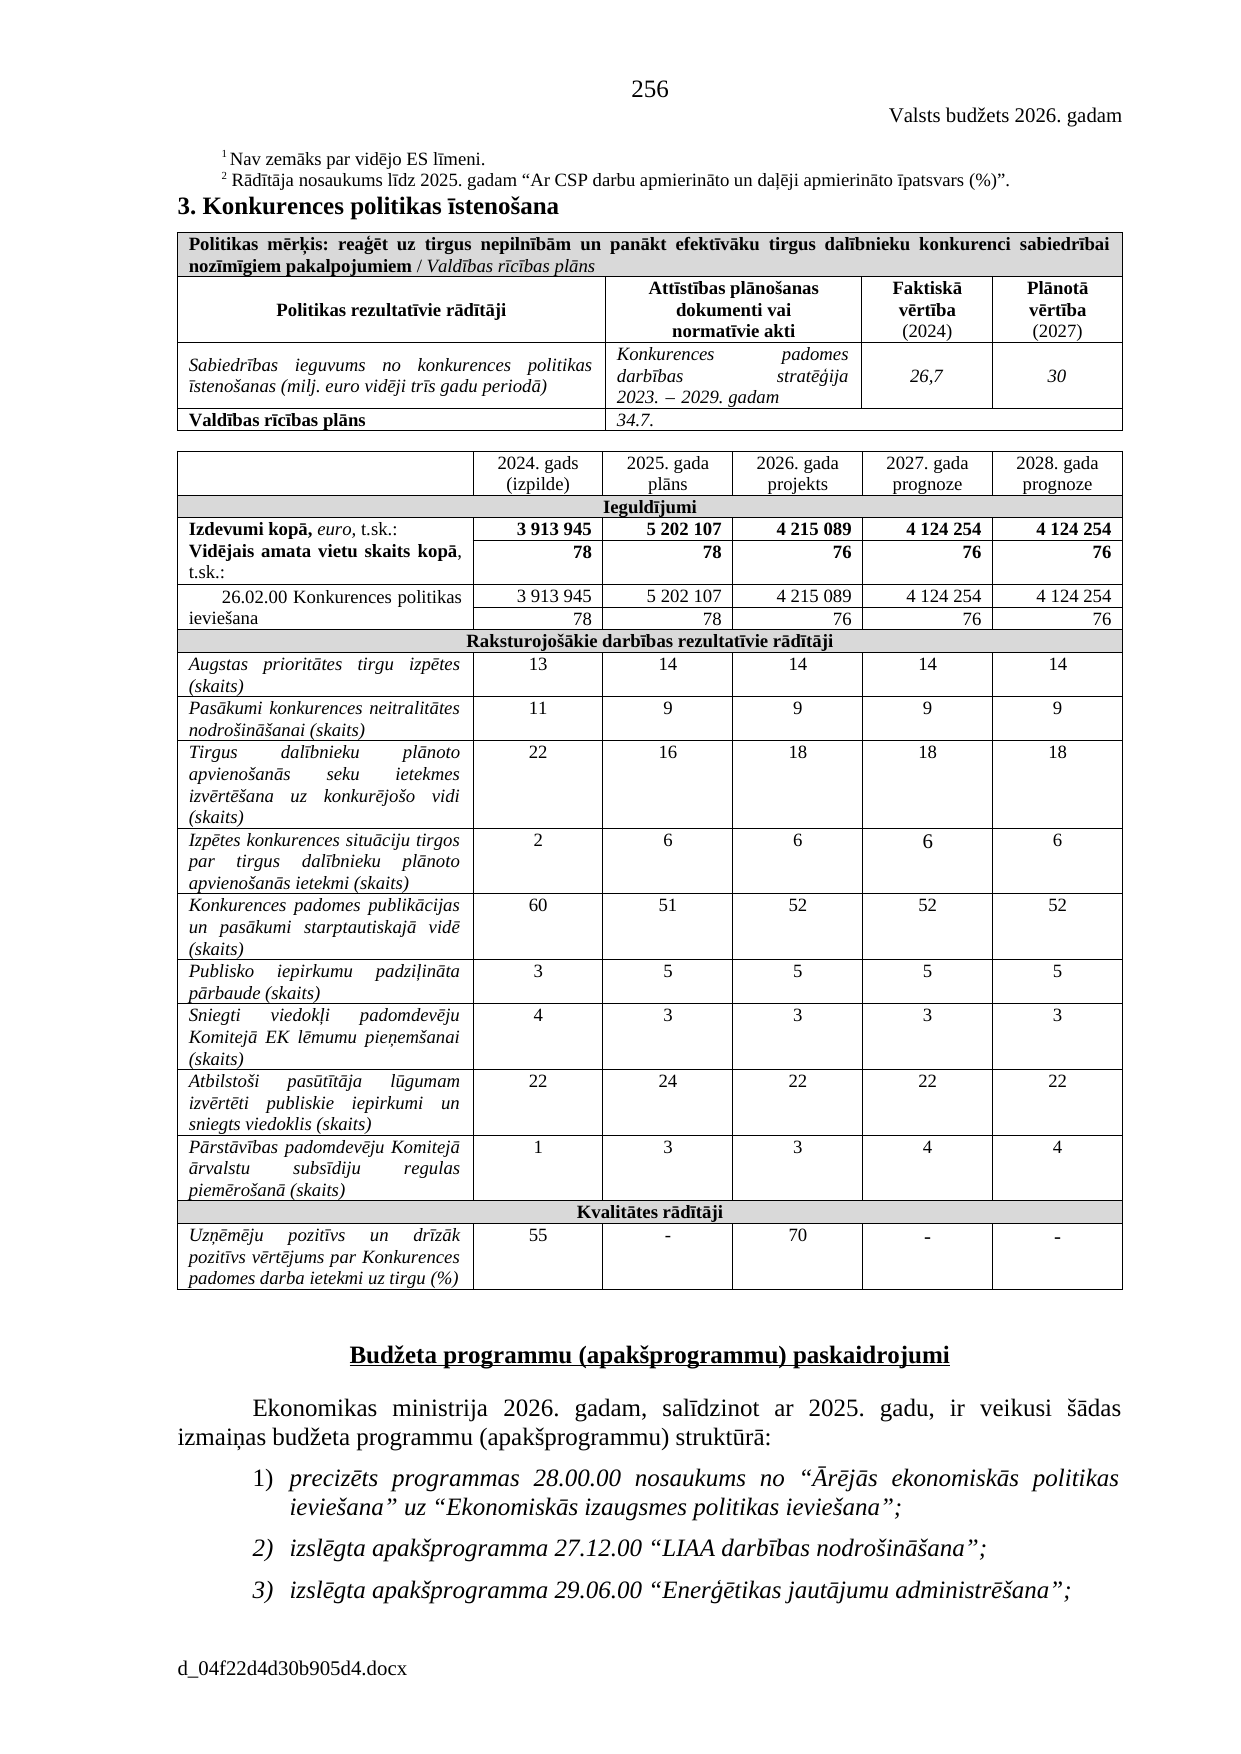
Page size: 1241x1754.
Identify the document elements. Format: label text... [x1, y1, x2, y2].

table_cell Tirgus dalībnieku plānoto apvienošanās seku ietekmes izvērtēšana uz konkurējošo vidi (skaits) [178, 741, 473, 828]
table_cell 4 215 089 [733, 518, 862, 540]
table_cell Kvalitātes rādītāji [178, 1201, 1122, 1223]
table_cell 3 [603, 1004, 732, 1069]
table_cell 3 [733, 1004, 862, 1069]
table_cell 1 [474, 1136, 602, 1200]
table_cell Ieguldījumi [178, 496, 1122, 517]
table_cell - [603, 1224, 732, 1289]
table_cell Publisko iepirkumu padziļināta pārbaude (skaits) [178, 960, 473, 1003]
table_cell 4 [474, 1004, 602, 1069]
table_cell 26.02.00 Konkurences politikas ieviešana [178, 585, 473, 629]
table_cell 4 124 254 [863, 585, 992, 607]
table_cell 76 [733, 541, 862, 584]
table_cell 5 [603, 960, 732, 1003]
list izslēgta apakšprogramma 27.12.00 “LIAA darbības nodrošināšana”; [252, 1533, 1122, 1562]
table_cell 76 [733, 608, 862, 629]
table_cell 22 [993, 1070, 1122, 1135]
table_cell Sniegti viedokļi padomdevēju Komitejā EK lēmumu pieņemšanai (skaits) [178, 1004, 473, 1069]
table_cell 34.7. [606, 409, 1122, 430]
table_cell Pasākumi konkurences neitralitātes nodrošināšanai (skaits) [178, 697, 473, 740]
table_cell 2 [474, 829, 602, 893]
table_cell 76 [993, 608, 1122, 629]
table_cell Izdevumi kopā, euro, t.sk.: Vidējais amata vietu skaits kopā, t.sk.: [178, 518, 473, 584]
table_cell 22 [474, 1070, 602, 1135]
table_cell 22 [474, 741, 602, 828]
table_cell 11 [474, 697, 602, 740]
table_cell 60 [474, 894, 602, 959]
table_cell Valdības rīcības plāns [178, 409, 605, 430]
table_cell 16 [603, 741, 732, 828]
table_cell 22 [863, 1070, 992, 1135]
table_cell 5 [863, 960, 992, 1003]
table_header 2027. gada prognoze [863, 452, 992, 495]
table_cell - [863, 1224, 992, 1289]
table_cell 14 [863, 653, 992, 696]
table_header Politikas mērķis: reaģēt uz tirgus nepilnībām un panākt efektīvāku tirgus dalībnieku konkurenci sabiedrībai nozīmīgiem pakalpojumiem / Valdības rīcības plāns [178, 233, 1122, 276]
table_cell 70 [733, 1224, 862, 1289]
table_cell 3 [993, 1004, 1122, 1069]
table_cell 5 [733, 960, 862, 1003]
table_cell 6 [993, 829, 1122, 893]
table_cell 6 [863, 829, 992, 893]
text 2 Rādītāja nosaukums līdz 2025. gadam “Ar CSP darbu apmierināto un daļēji apmierināto īpatsvars (%)”. [177, 169, 1122, 191]
table_cell 26,7 [862, 343, 992, 408]
table_cell 18 [993, 741, 1122, 828]
table_cell 78 [603, 608, 732, 629]
table_cell 4 215 089 [733, 585, 862, 607]
table_cell 18 [863, 741, 992, 828]
table_cell Politikas rezultatīvie rādītāji [178, 277, 605, 342]
table_cell Konkurences padomes darbības stratēģija 2023. – 2029. gadam [606, 343, 861, 408]
table_cell - [993, 1224, 1122, 1289]
table_cell 4 [863, 1136, 992, 1200]
table_cell Pārstāvības padomdevēju Komitejā ārvalstu subsīdiju regulas piemērošanā (skaits) [178, 1136, 473, 1200]
table_cell 76 [863, 541, 992, 584]
table_cell 3 [474, 960, 602, 1003]
table_cell 78 [603, 541, 732, 584]
table_cell Konkurences padomes publikācijas un pasākumi starptautiskajā vidē (skaits) [178, 894, 473, 959]
table_cell 14 [603, 653, 732, 696]
table_cell Uzņēmēju pozitīvs un drīzāk pozitīvs vērtējums par Konkurences padomes darba ietekmi uz tirgu (%) [178, 1224, 473, 1289]
table_cell 76 [993, 541, 1122, 584]
table_cell 3 [863, 1004, 992, 1069]
table_cell 3 [603, 1136, 732, 1200]
table_cell 5 [993, 960, 1122, 1003]
table_cell 4 124 254 [863, 518, 992, 540]
table_cell 4 124 254 [993, 585, 1122, 607]
table_cell 13 [474, 653, 602, 696]
table_header [178, 452, 473, 495]
table_header 2028. gada prognoze [993, 452, 1122, 495]
table_cell Sabiedrības ieguvums no konkurences politikas īstenošanas (milj. euro vidēji trīs gadu periodā) [178, 343, 605, 408]
table_cell 9 [603, 697, 732, 740]
table_cell 52 [993, 894, 1122, 959]
table_cell 5 202 107 [603, 585, 732, 607]
table_cell 78 [474, 541, 602, 584]
table_cell Augstas prioritātes tirgu izpētes (skaits) [178, 653, 473, 696]
table_header 2024. gads (izpilde) [474, 452, 602, 495]
table_header 2026. gada projekts [733, 452, 862, 495]
table_cell Faktiskā vērtība (2024) [862, 277, 992, 342]
table_cell 52 [733, 894, 862, 959]
table_cell 9 [863, 697, 992, 740]
table_cell 6 [733, 829, 862, 893]
table_cell 55 [474, 1224, 602, 1289]
table_cell 14 [993, 653, 1122, 696]
table_cell 3 913 945 [474, 518, 602, 540]
table_cell 22 [733, 1070, 862, 1135]
table_cell 30 [993, 343, 1122, 408]
table_cell 24 [603, 1070, 732, 1135]
text Budžeta programmu (apakšprogrammu) paskaidrojumi [177, 1340, 1122, 1368]
table_cell 18 [733, 741, 862, 828]
table_cell Attīstības plānošanas dokumenti vai normatīvie akti [606, 277, 861, 342]
table_cell Raksturojošākie darbības rezultatīvie rādītāji [178, 630, 1122, 652]
table_cell 3 913 945 [474, 585, 602, 607]
table_cell Izpētes konkurences situāciju tirgos par tirgus dalībnieku plānoto apvienošanās ietekmi (skaits) [178, 829, 473, 893]
table_cell 5 202 107 [603, 518, 732, 540]
table_cell 6 [603, 829, 732, 893]
table_cell 9 [733, 697, 862, 740]
table_cell 51 [603, 894, 732, 959]
table_cell 14 [733, 653, 862, 696]
table_header 2025. gada plāns [603, 452, 732, 495]
text Ekonomikas ministrija 2026. gadam, salīdzinot ar 2025. gadu, ir veikusi šādas izmaiņas budžeta programmu (apakšprogrammu) struktūrā: [177, 1393, 1122, 1451]
list precizēts programmas 28.00.00 nosaukums no “Ārējās ekonomiskās politikas ieviešana” uz “Ekonomiskās izaugsmes politikas ieviešana”; [252, 1463, 1122, 1521]
table_cell 3 [733, 1136, 862, 1200]
list izslēgta apakšprogramma 29.06.00 “Enerģētikas jautājumu administrēšana”; [252, 1575, 1122, 1603]
text 3. Konkurences politikas īstenošana [177, 191, 1122, 219]
table_cell 9 [993, 697, 1122, 740]
text 1 Nav zemāks par vidējo ES līmeni. [177, 148, 1122, 169]
table_cell Atbilstoši pasūtītāja lūgumam izvērtēti publiskie iepirkumi un sniegts viedoklis (skaits) [178, 1070, 473, 1135]
table_cell 4 124 254 [993, 518, 1122, 540]
table_cell 52 [863, 894, 992, 959]
table_cell Plānotā vērtība (2027) [993, 277, 1122, 342]
table_cell 4 [993, 1136, 1122, 1200]
table_cell 78 [474, 608, 602, 629]
table_cell 76 [863, 608, 992, 629]
